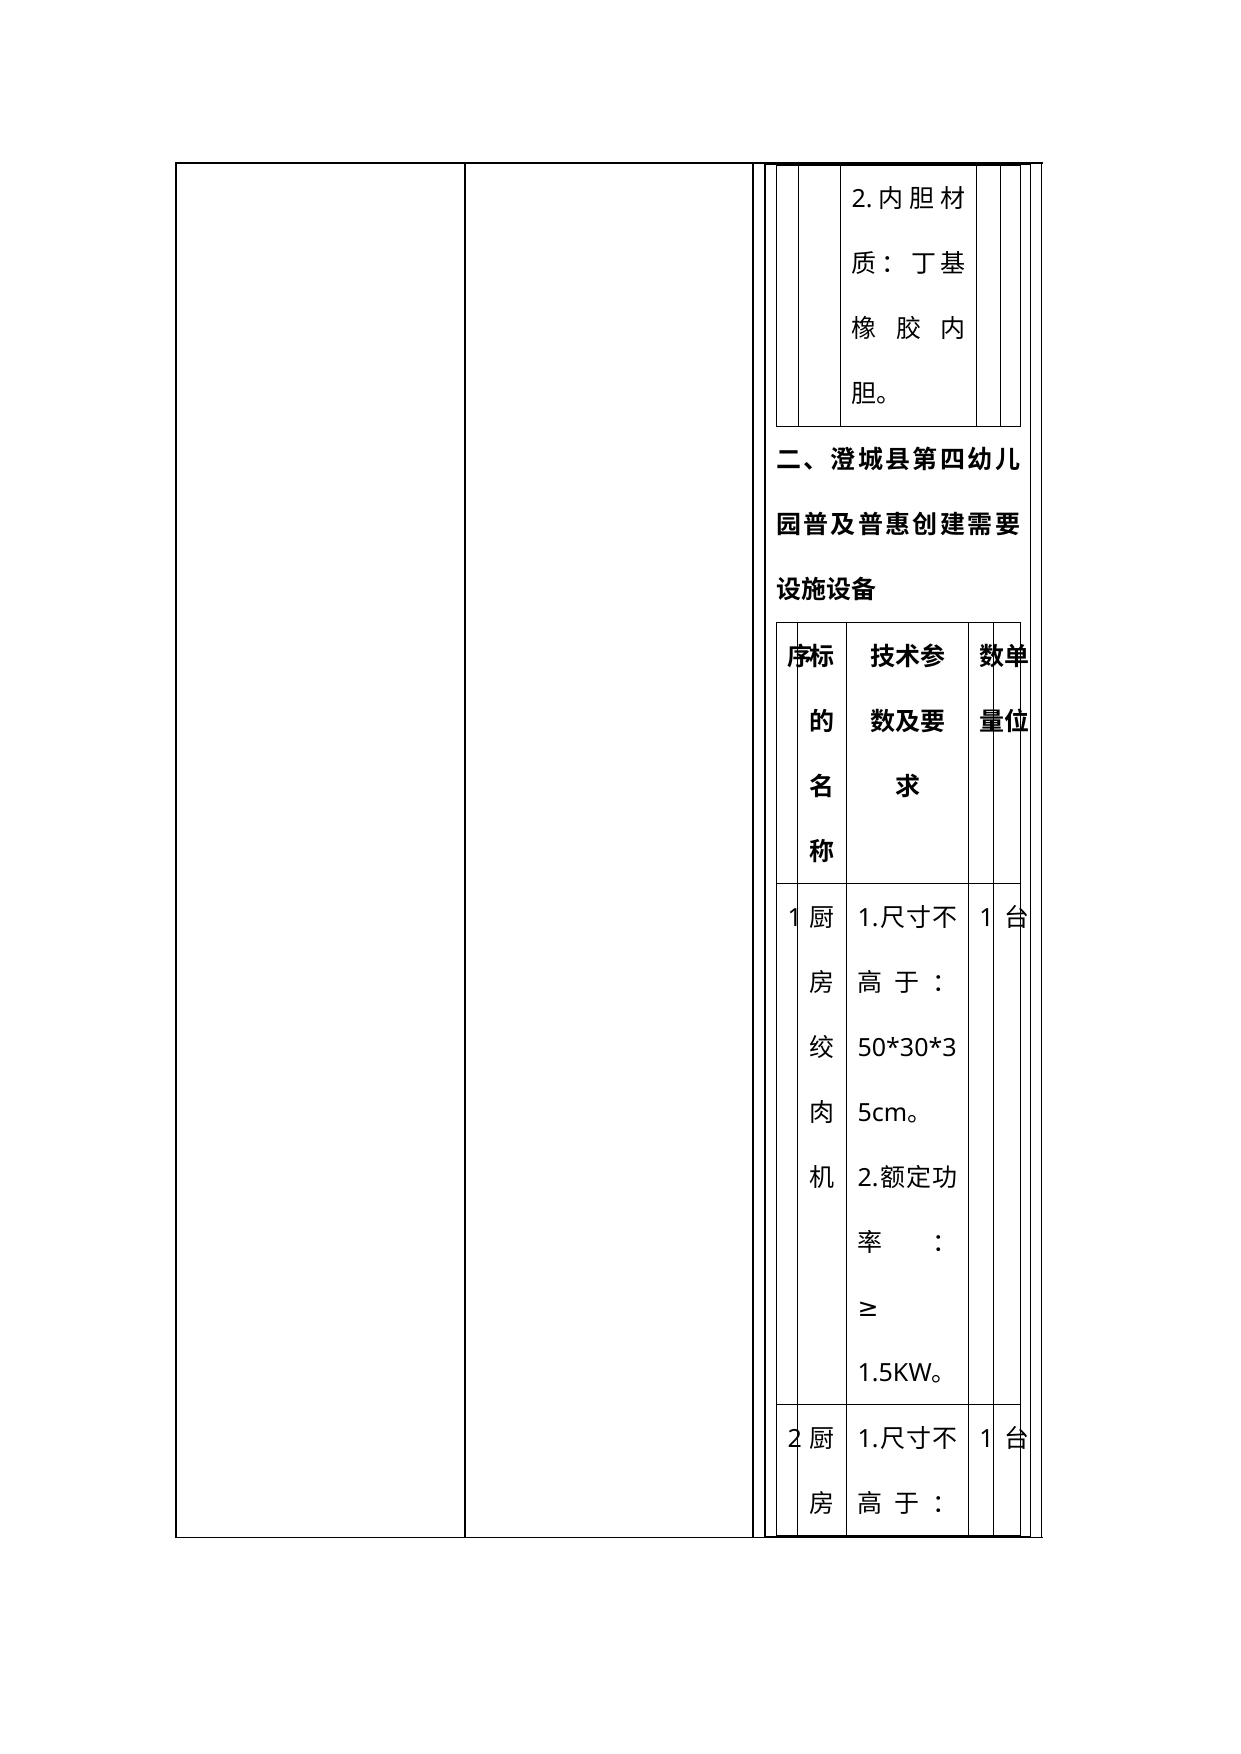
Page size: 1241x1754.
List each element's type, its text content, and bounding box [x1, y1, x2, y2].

table_cell 1 [177, 164, 464, 1537]
table_cell [766, 165, 1030, 1536]
table_cell [466, 164, 752, 1537]
table_cell [1031, 164, 1041, 1537]
table_cell [754, 164, 764, 1537]
